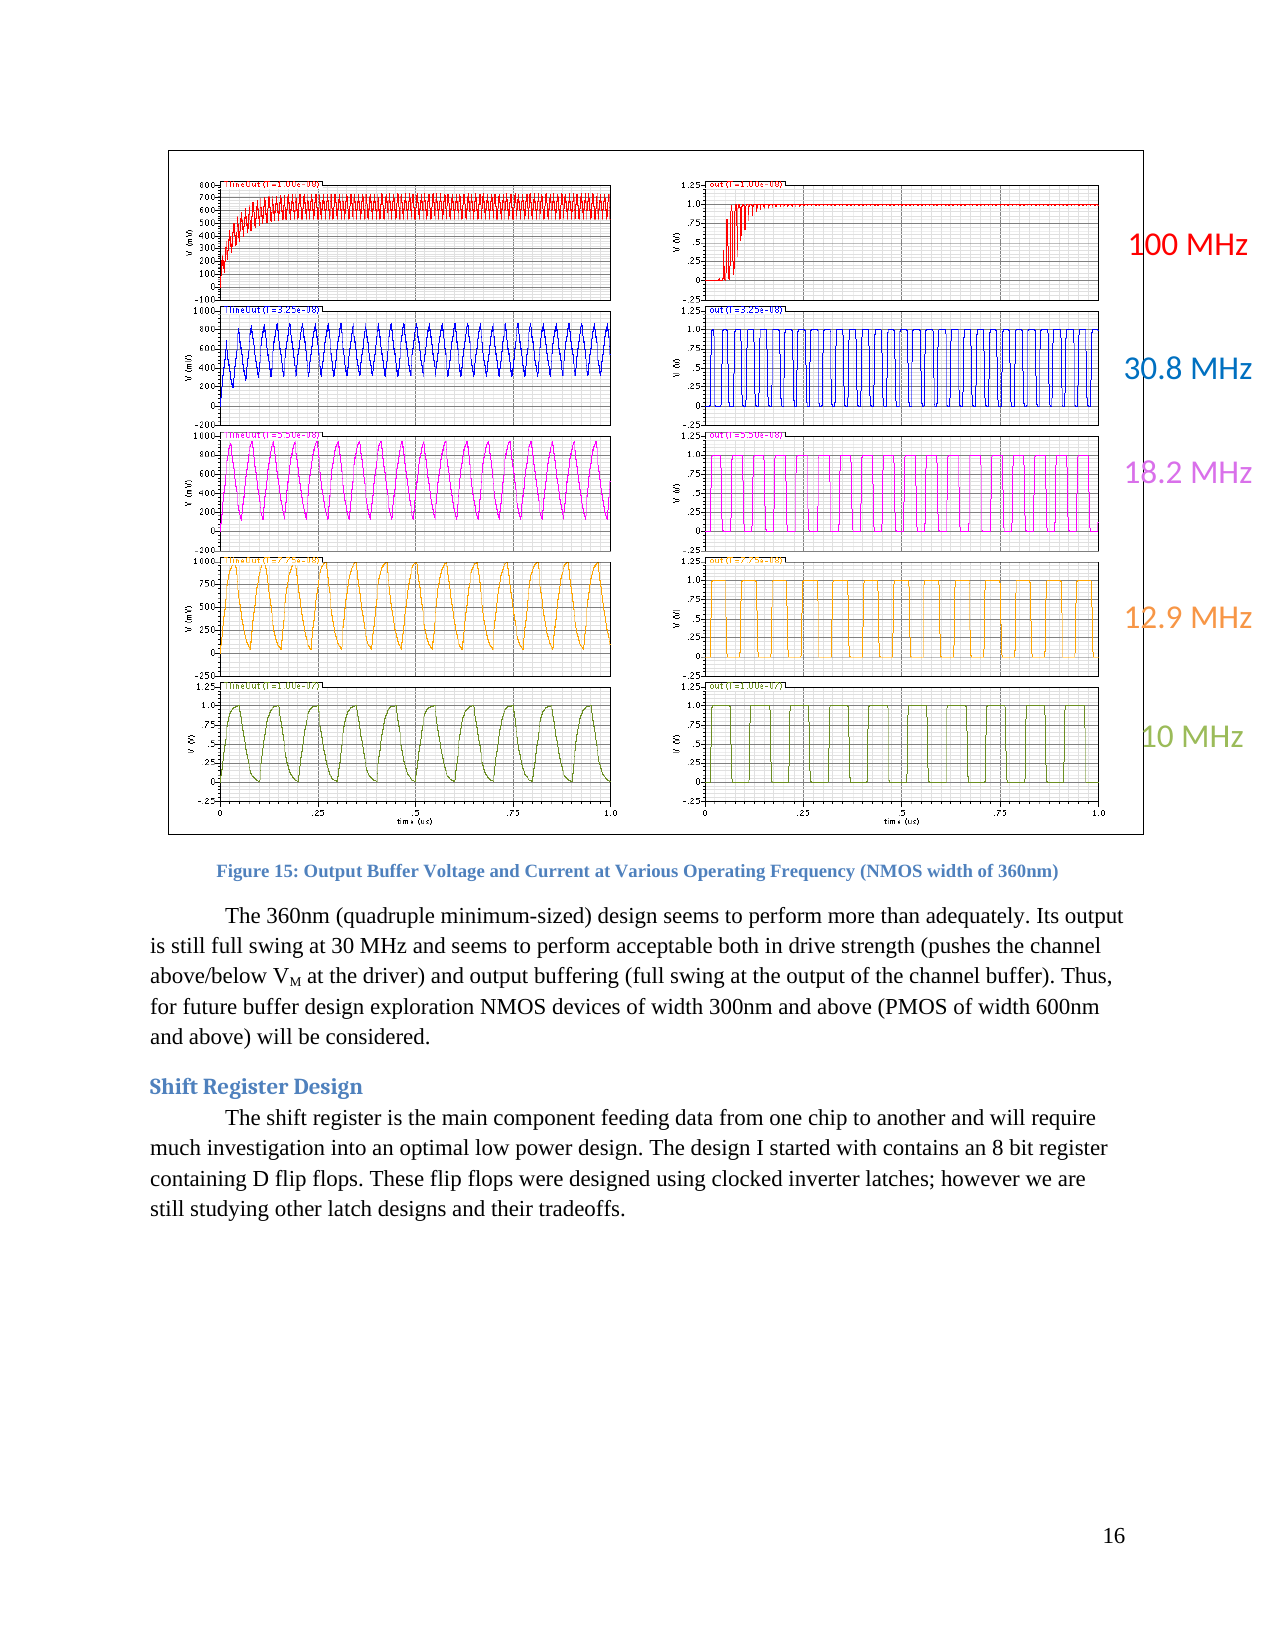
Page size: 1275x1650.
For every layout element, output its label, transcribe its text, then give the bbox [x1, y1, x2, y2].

subtitle Shift Register Design [150, 1074, 1125, 1100]
text Figure 15: Output Buffer Voltage and Current at Various Operating Frequency (NMOS width of 360nm) [150, 860, 1125, 881]
text The 360nm (quadruple minimum-sized) design seems to perform more than adequately. Its output is still full swing at 30 MHz and seems to perform acceptable both in drive strength (pushes the channel above/below VM at the driver) and output buffering (full swing at the output of the channel buffer). Thus, for future buffer design exploration NMOS devices of width 300nm and above (PMOS of width 600nm and above) will be considered. [150, 902, 1125, 1049]
text The shift register is the main component feeding data from one chip to another and will require much investigation into an optimal low power design. The design I started with contains an 8 bit register containing D flip flops. These flip flops were designed using clocked inverter latches; however we are still studying other latch designs and their tradeoffs. [150, 1104, 1125, 1221]
picture [169, 151, 1143, 834]
